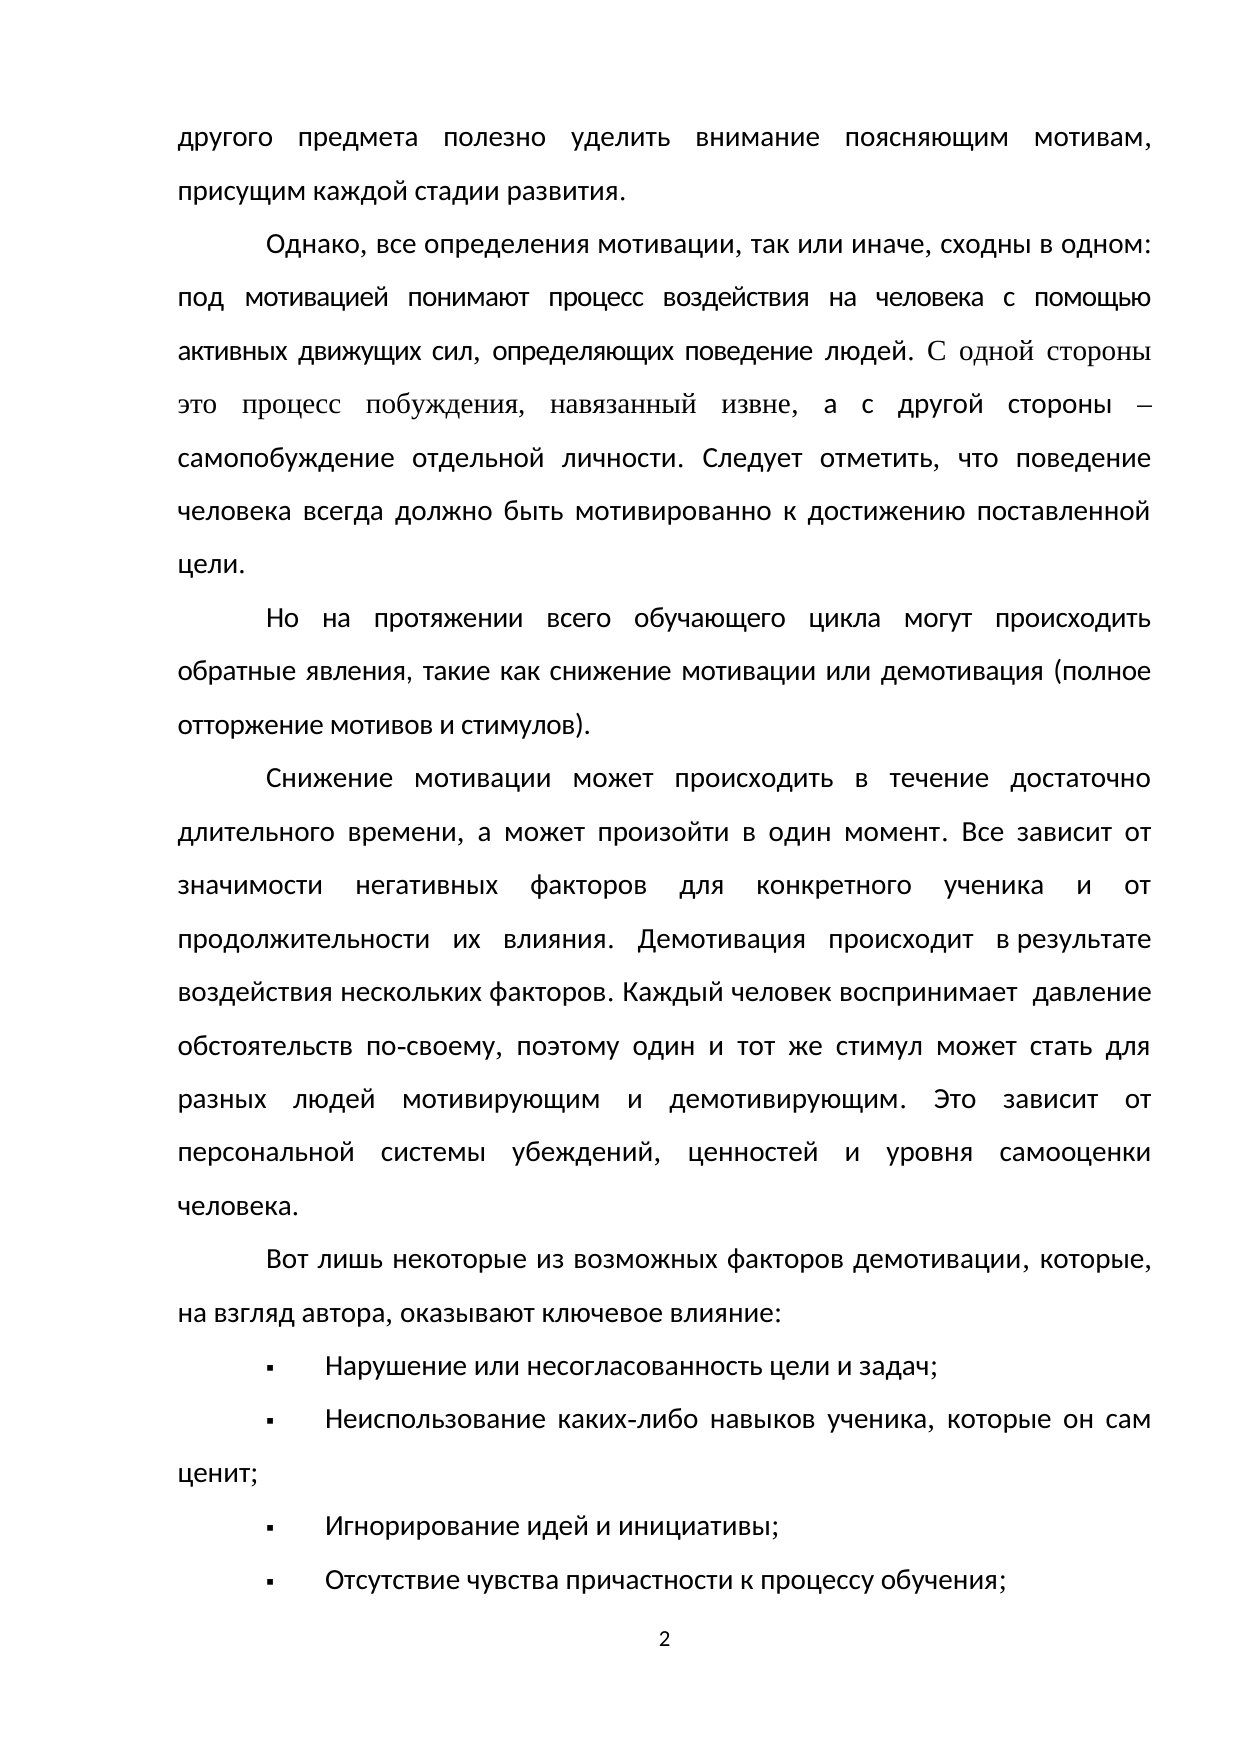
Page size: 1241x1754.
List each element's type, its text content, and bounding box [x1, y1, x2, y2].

list Отсутствие чувства причастности к процессу обучения; [177, 1561, 1152, 1597]
text Снижение мотивации может происходить в течение достаточно длительного времени, а может произойти в один момент. Все зависит от значимости негативных факторов для конкретного ученика и от продолжительности их влияния. Демотивация происходит в результате воздействия нескольких факторов. Каждый человек воспринимает давление обстоятельств по-своему, поэтому один и тот же стимул может стать для разных людей мотивирующим и демотивирующим. Это зависит от персональной системы убеждений, ценностей и уровня самооценки человека. [177, 759, 1152, 1222]
list Неиспользование каких-либо навыков ученика, которые он сам ценит; [177, 1401, 1152, 1490]
text Но на протяжении всего обучающего цикла могут происходить обратные явления, такие как снижение мотивации или демотивация (полное отторжение мотивов и стимулов). [177, 599, 1152, 742]
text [177, 118, 1152, 207]
text Однако, все определения мотивации, так или иначе, сходны в одном: под мотивацией понимают процесс воздействия на человека с помощью активных движущих сил, определяющих поведение людей. С одной стороны это процесс побуждения, навязанный извне, а с другой стороны – самопобуждение отдельной личности. Следует отметить, что поведение человека всегда должно быть мотивированно к достижению поставленной цели. [177, 225, 1152, 581]
list Игнорирование идей и инициативы; [177, 1507, 1152, 1543]
text Вот лишь некоторые из возможных факторов демотивации, которые, на взгляд автора, оказывают ключевое влияние: [177, 1240, 1152, 1329]
list Нарушение или несогласованность цели и задач; [177, 1347, 1152, 1383]
